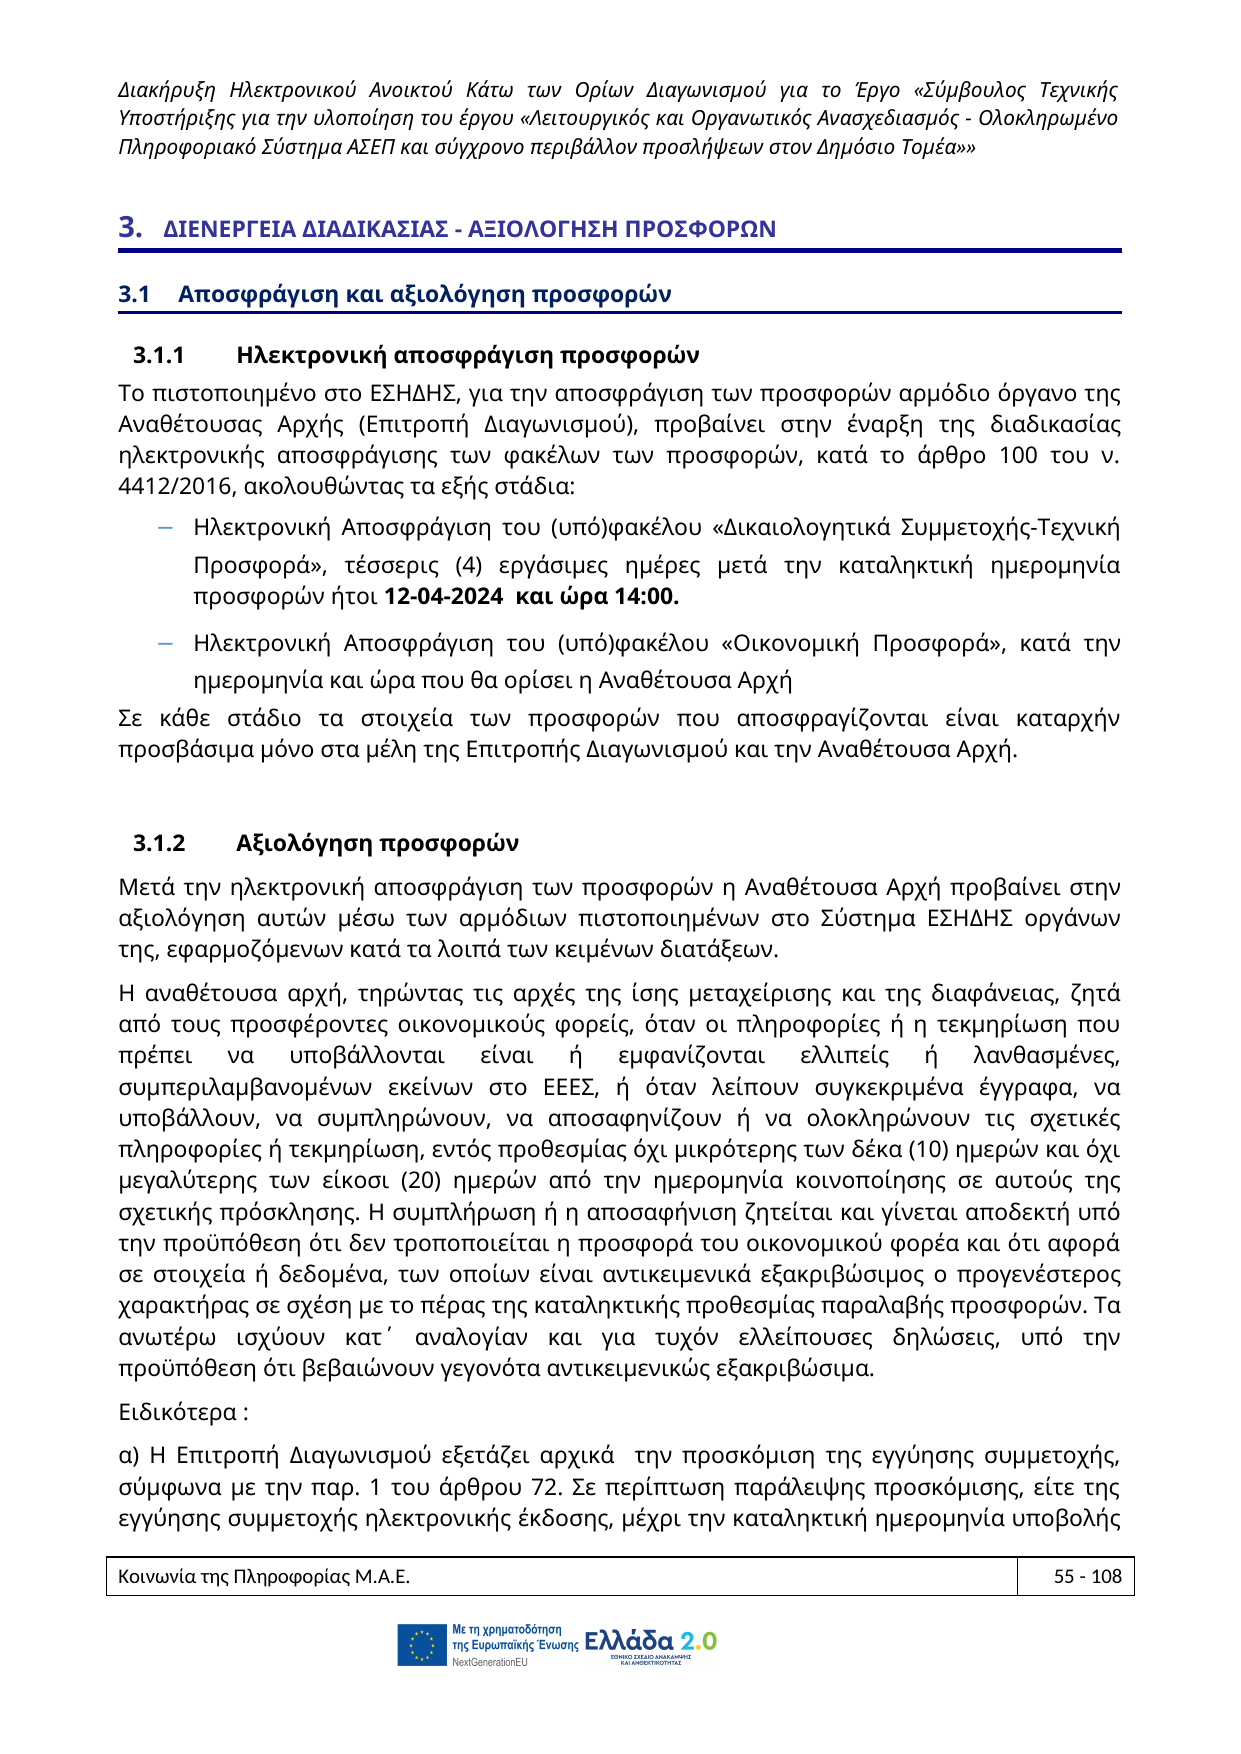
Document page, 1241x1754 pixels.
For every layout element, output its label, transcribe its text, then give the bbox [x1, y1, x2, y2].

subtitle Ηλεκτρονική αποσφράγιση προσφορών [133, 339, 1122, 370]
text Το πιστοποιημένο στο ΕΣΗΔΗΣ, για την αποσφράγιση των προσφορών αρμόδιο όργανο της Αναθέτουσας Αρχής (Επιτροπή Διαγωνισμού), προβαίνει στην έναρξη της διαδικασίας ηλεκτρονικής αποσφράγισης των φακέλων των προσφορών, κατά το άρθρο 100 του ν. 4412/2016, ακολουθώντας τα εξής στάδια: [118, 377, 1122, 502]
picture [584, 1623, 718, 1671]
text Ειδικότερα : [118, 1396, 1122, 1427]
text Η αναθέτουσα αρχή, τηρώντας τις αρχές της ίσης μεταχείρισης και της διαφάνειας, ζητά από τους προσφέροντες οικονομικούς φορείς, όταν οι πληροφορίες ή η τεκμηρίωση που πρέπει να υποβάλλονται είναι ή εμφανίζονται ελλιπείς ή λανθασμένες, συμπεριλαμβανομένων εκείνων στο ΕΕΕΣ, ή όταν λείπουν συγκεκριμένα έγγραφα, να υποβάλλουν, να συμπληρώνουν, να αποσαφηνίζουν ή να ολοκληρώνουν τις σχετικές πληροφορίες ή τεκμηρίωση, εντός προθεσμίας όχι μικρότερης των δέκα (10) ημερών και όχι μεγαλύτερης των είκοσι (20) ημερών από την ημερομηνία κοινοποίησης σε αυτούς της σχετικής πρόσκλησης. Η συμπλήρωση ή η αποσαφήνιση ζητείται και γίνεται αποδεκτή υπό την προϋπόθεση ότι δεν τροποποιείται η προσφορά του οικονομικού φορέα και ότι αφορά σε στοιχεία ή δεδομένα, των οποίων είναι αντικειμενικά εξακριβώσιμος ο προγενέστερος χαρακτήρας σε σχέση με το πέρας της καταληκτικής προθεσμίας παραλαβής προσφορών. Τα ανωτέρω ισχύουν κατ΄ αναλογίαν και για τυχόν ελλείπουσες δηλώσεις, υπό την προϋπόθεση ότι βεβαιώνουν γεγονότα αντικειμενικώς εξακριβώσιμα. [118, 977, 1122, 1383]
subtitle ΔΙΕΝΕΡΓΕΙΑ ΔΙΑΔΙΚΑΣΙΑΣ - ΑΞΙΟΛΟΓΗΣΗ ΠΡΟΣΦΟΡΩΝ [118, 206, 1122, 248]
subtitle Αξιολόγηση προσφορών [133, 827, 1122, 858]
list Ηλεκτρονική Αποσφράγιση του (υπό)φακέλου «Δικαιολογητικά Συμμετοχής-Τεχνική Προσφορά», τέσσερις (4) εργάσιμες ημέρες μετά την καταληκτική ημερομηνία προσφορών ήτοι 12-04-2024 και ώρα 14:00. [156, 502, 1122, 611]
list Ηλεκτρονική Αποσφράγιση του (υπό)φακέλου «Οικονομική Προσφορά», κατά την ημερομηνία και ώρα που θα ορίσει η Αναθέτουσα Αρχή [156, 617, 1122, 696]
text Μετά την ηλεκτρονική αποσφράγιση των προσφορών η Αναθέτουσα Αρχή προβαίνει στην αξιολόγηση αυτών μέσω των αρμόδιων πιστοποιημένων στο Σύστημα ΕΣΗΔΗΣ οργάνων της, εφαρμοζόμενων κατά τα λοιπά των κειμένων διατάξεων. [118, 871, 1122, 964]
text Σε κάθε στάδιο τα στοιχεία των προσφορών που αποσφραγίζονται είναι καταρχήν προσβάσιμα μόνο στα μέλη της Επιτροπής Διαγωνισμού και την Αναθέτουσα Αρχή. [118, 702, 1122, 764]
picture [397, 1624, 579, 1666]
subtitle Αποσφράγιση και αξιολόγηση προσφορών [118, 278, 1122, 311]
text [118, 1439, 1122, 1533]
